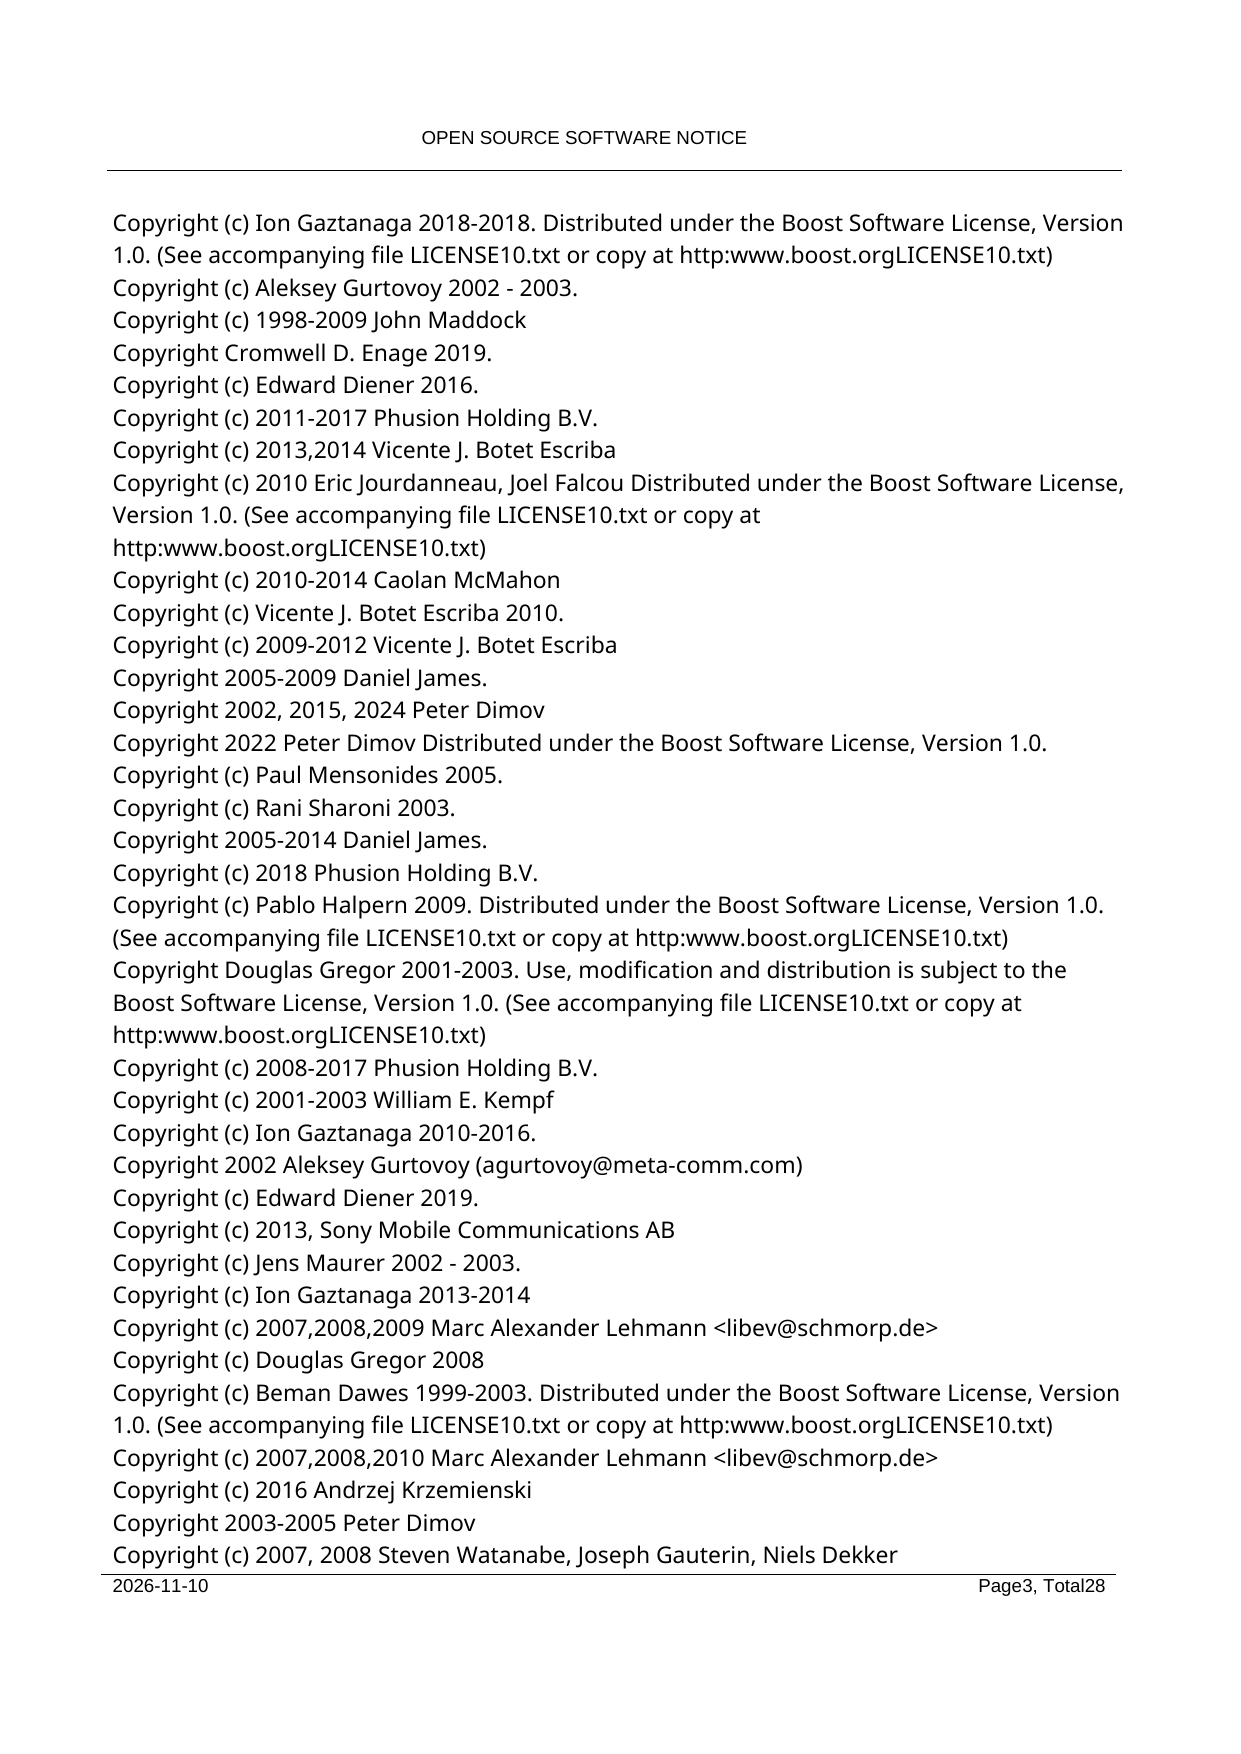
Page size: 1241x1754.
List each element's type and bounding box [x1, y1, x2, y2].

text [112, 206, 1128, 1571]
